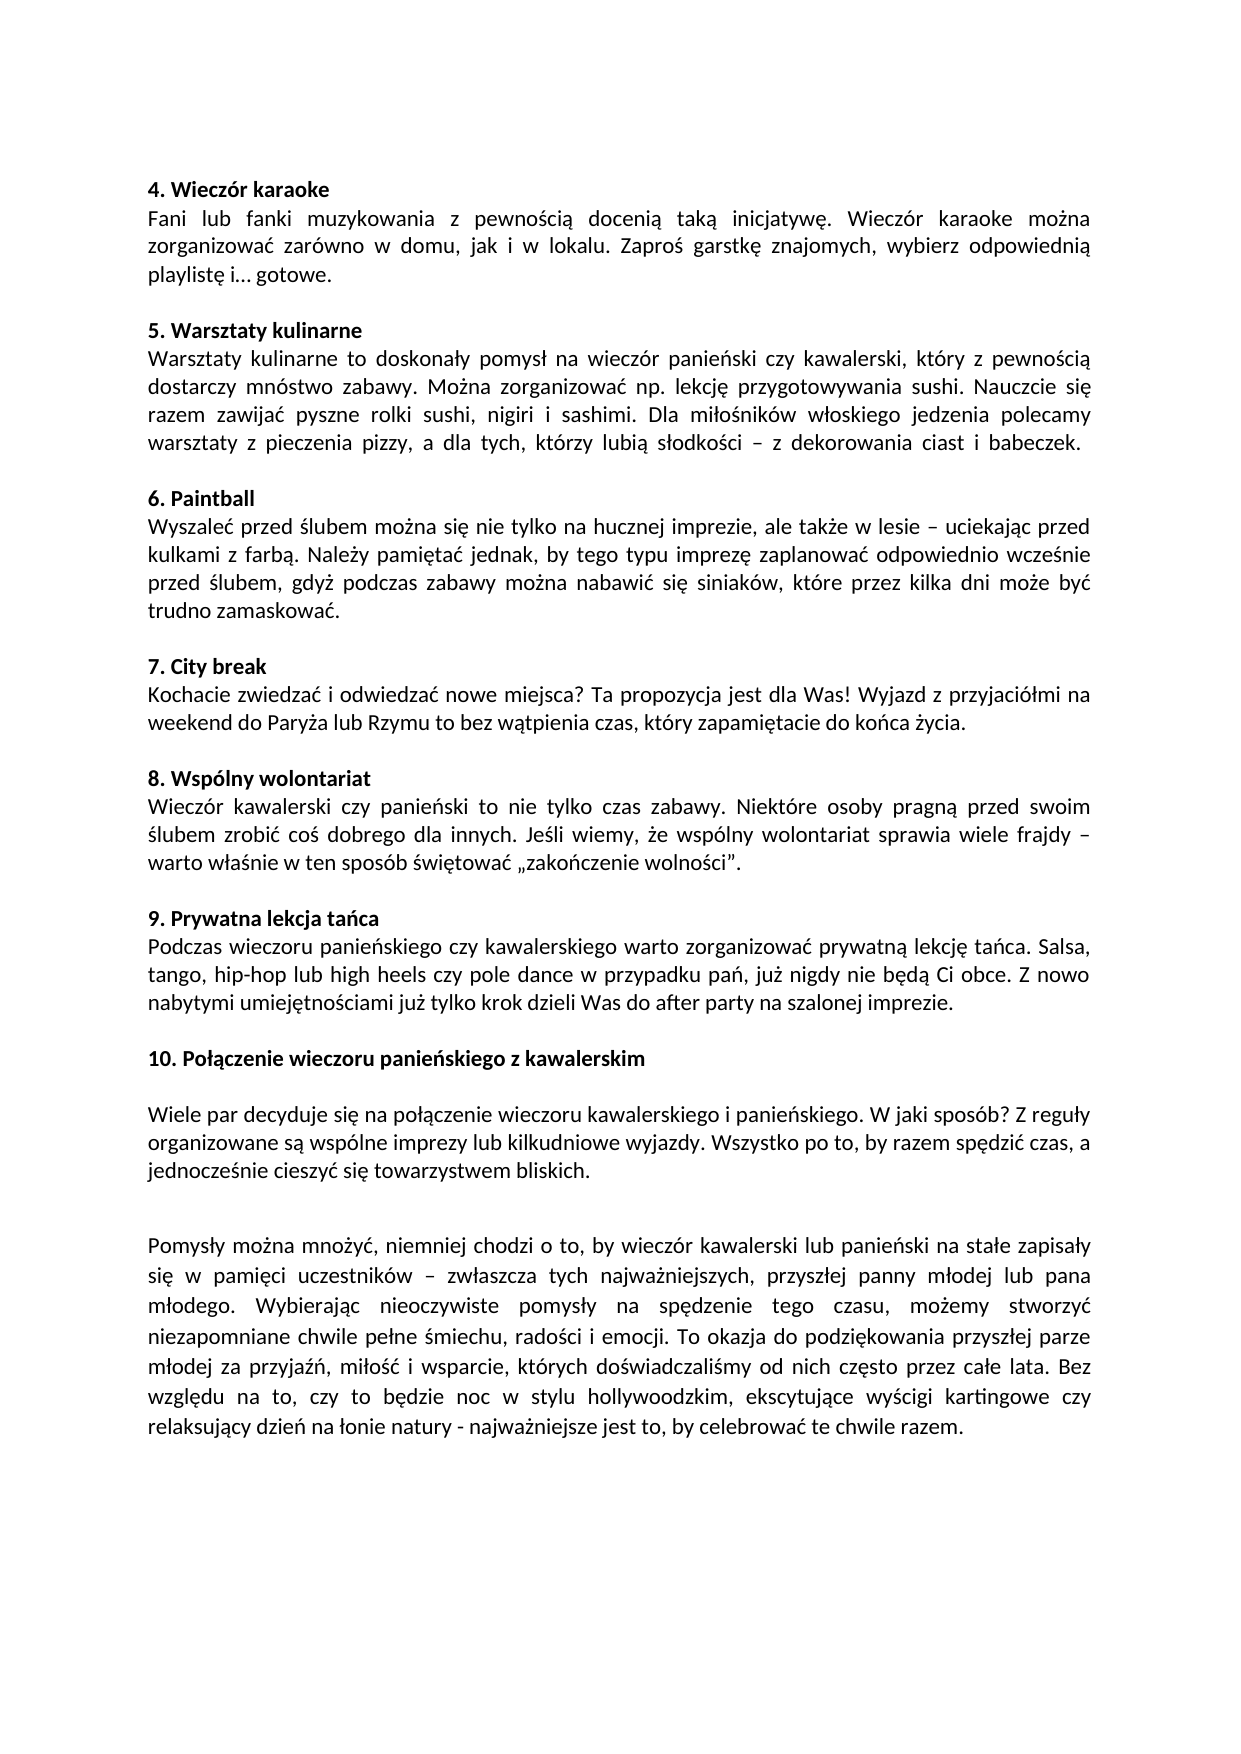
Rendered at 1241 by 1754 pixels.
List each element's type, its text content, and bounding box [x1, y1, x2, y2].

text 10. Połączenie wieczoru panieńskiego z kawalerskim [148, 1016, 1093, 1072]
text Pomysły można mnożyć, niemniej chodzi o to, by wieczór kawalerski lub panieński na stałe zapisały się w pamięci uczestników – zwłaszcza tych najważniejszych, przyszłej panny młodej lub pana młodego. Wybierając nieoczywiste pomysły na spędzenie tego czasu, możemy stworzyć niezapomniane chwile pełne śmiechu, radości i emocji. To okazja do podziękowania przyszłej parze młodej za przyjaźń, miłość i wsparcie, których doświadczaliśmy od nich często przez całe lata. Bez względu na to, czy to będzie noc w stylu hollywoodzkim, ekscytujące wyścigi kartingowe czy relaksujący dzień na łonie natury - najważniejsze jest to, by celebrować te chwile razem. [148, 1231, 1093, 1441]
text Podczas wieczoru panieńskiego czy kawalerskiego warto zorganizować prywatną lekcję tańca. Salsa, tango, hip-hop lub high heels czy pole dance w przypadku pań, już nigdy nie będą Ci obce. Z nowo nabytymi umiejętnościami już tylko krok dzieli Was do after party na szalonej imprezie. [148, 932, 1093, 1016]
text 8. Wspólny wolontariat [148, 736, 1093, 792]
text 7. City break [148, 624, 1093, 680]
text 9. Prywatna lekcja tańca [148, 904, 1093, 932]
text Wiele par decyduje się na połączenie wieczoru kawalerskiego i panieńskiego. W jaki sposób? Z reguły organizowane są wspólne imprezy lub kilkudniowe wyjazdy. Wszystko po to, by razem spędzić czas, a jednocześnie cieszyć się towarzystwem bliskich. [148, 1100, 1093, 1184]
text Warsztaty kulinarne to doskonały pomysł na wieczór panieński czy kawalerski, który z pewnością dostarczy mnóstwo zabawy. Można zorganizować np. lekcję przygotowywania sushi. Nauczcie się razem zawijać pyszne rolki sushi, nigiri i sashimi. Dla miłośników włoskiego jedzenia polecamy warsztaty z pieczenia pizzy, a dla tych, którzy lubią słodkości – z dekorowania ciast i babeczek. [148, 344, 1093, 484]
text Fani lub fanki muzykowania z pewnością docenią taką inicjatywę. Wieczór karaoke można zorganizować zarówno w domu, jak i w lokalu. Zaproś garstkę znajomych, wybierz odpowiednią playlistę i… gotowe. [148, 204, 1093, 288]
text Kochacie zwiedzać i odwiedzać nowe miejsca? Ta propozycja jest dla Was! Wyjazd z przyjaciółmi na weekend do Paryża lub Rzymu to bez wątpienia czas, który zapamiętacie do końca życia. [148, 680, 1093, 736]
text Wieczór kawalerski czy panieński to nie tylko czas zabawy. Niektóre osoby pragną przed swoim ślubem zrobić coś dobrego dla innych. Jeśli wiemy, że wspólny wolontariat sprawia wiele frajdy – warto właśnie w ten sposób świętować „zakończenie wolności”. [148, 792, 1093, 876]
text 6. Paintball [148, 484, 1093, 512]
text Wyszaleć przed ślubem można się nie tylko na hucznej imprezie, ale także w lesie – uciekając przed kulkami z farbą. Należy pamiętać jednak, by tego typu imprezę zaplanować odpowiednio wcześnie przed ślubem, gdyż podczas zabawy można nabawić się siniaków, które przez kilka dni może być trudno zamaskować. [148, 512, 1093, 624]
text 4. Wieczór karaoke [148, 176, 1093, 204]
text 5. Warsztaty kulinarne [148, 316, 1093, 344]
